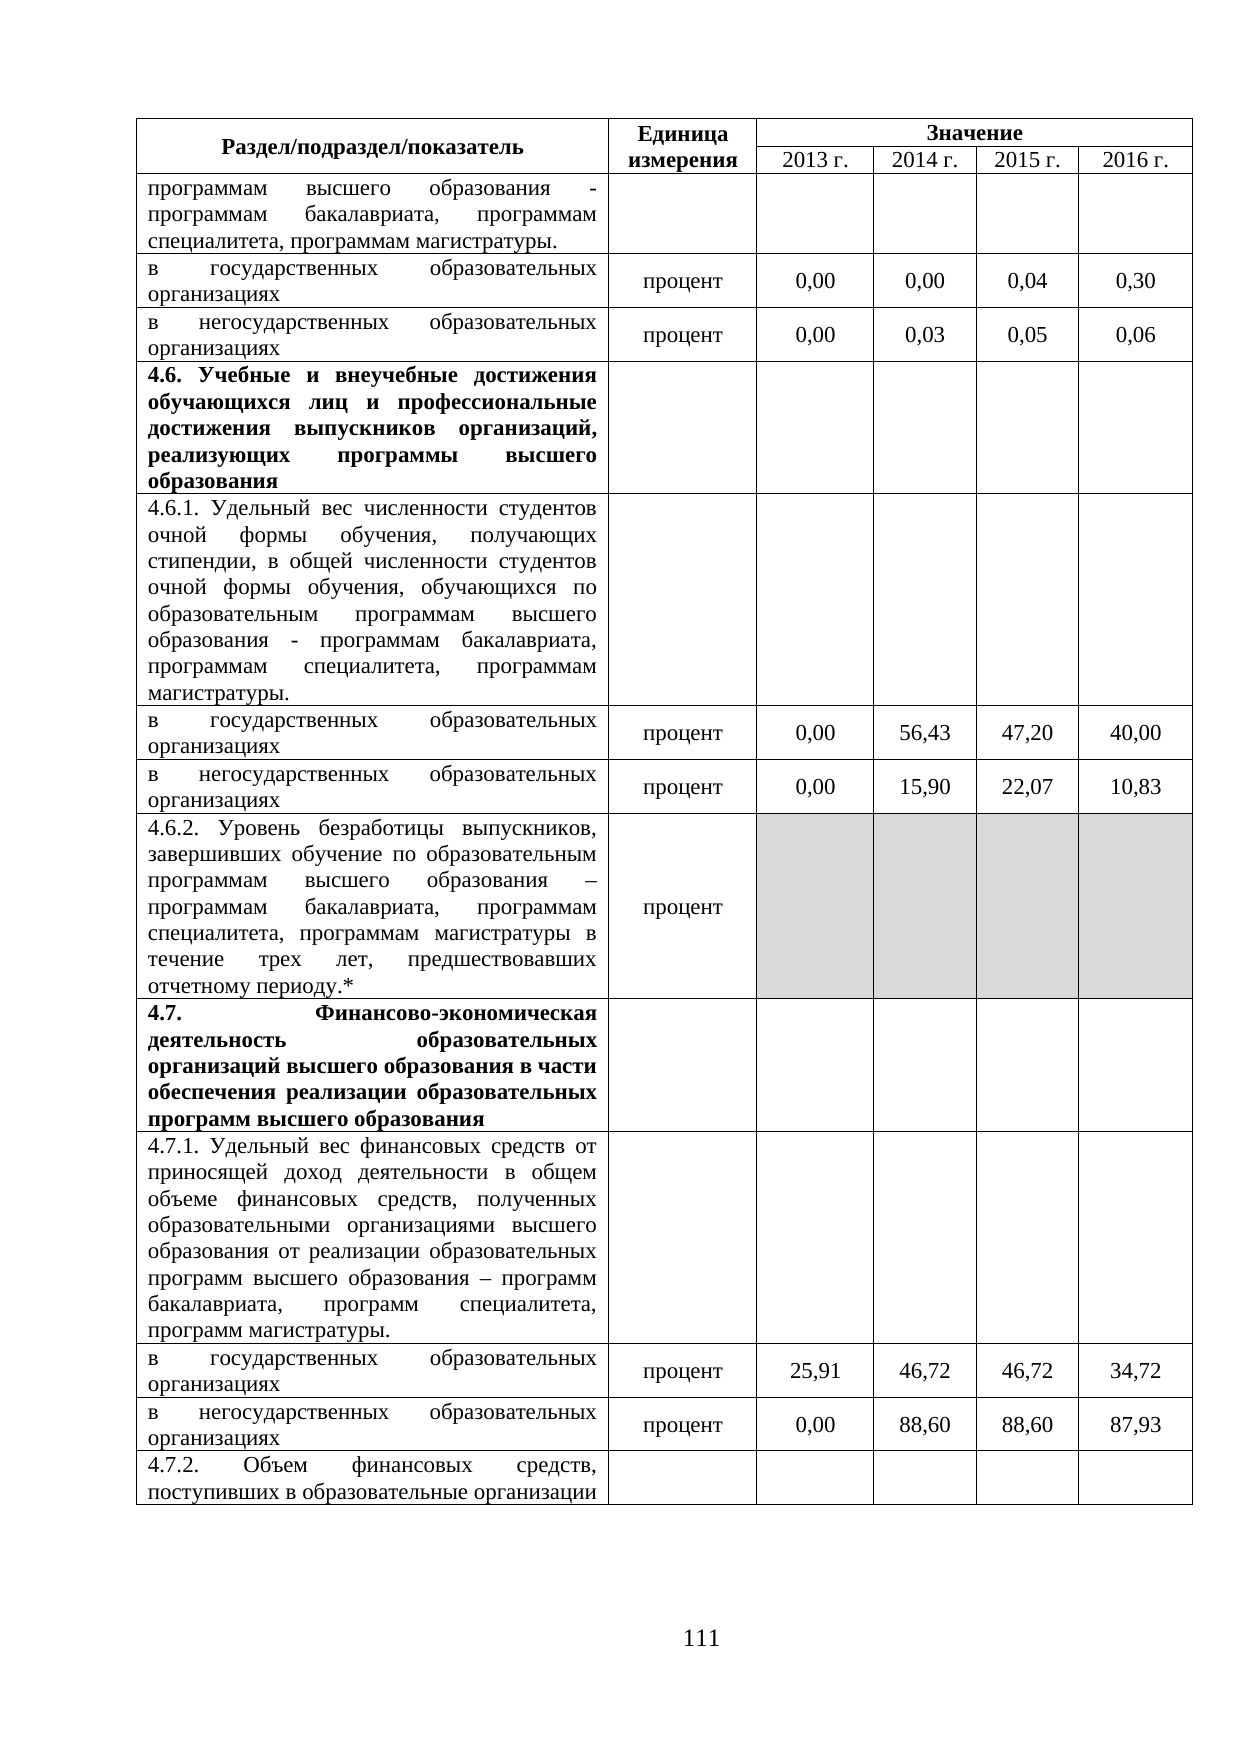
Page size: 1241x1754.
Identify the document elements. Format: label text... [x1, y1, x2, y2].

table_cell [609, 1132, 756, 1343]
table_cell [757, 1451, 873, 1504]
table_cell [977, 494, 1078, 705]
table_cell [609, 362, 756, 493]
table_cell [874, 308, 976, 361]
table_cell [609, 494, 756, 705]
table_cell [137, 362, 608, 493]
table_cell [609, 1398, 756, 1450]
table_cell 2014 г. [874, 147, 976, 173]
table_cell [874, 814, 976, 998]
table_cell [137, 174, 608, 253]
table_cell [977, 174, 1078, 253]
table_cell 2013 г. [757, 147, 873, 173]
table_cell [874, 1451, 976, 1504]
table_header Раздел/подраздел/показатель [137, 119, 608, 173]
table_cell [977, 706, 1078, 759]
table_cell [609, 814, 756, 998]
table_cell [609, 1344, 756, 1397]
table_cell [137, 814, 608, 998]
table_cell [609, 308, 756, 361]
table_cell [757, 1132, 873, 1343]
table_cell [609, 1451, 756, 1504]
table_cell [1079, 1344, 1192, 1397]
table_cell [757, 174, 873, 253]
table_cell 2015 г. [977, 147, 1078, 173]
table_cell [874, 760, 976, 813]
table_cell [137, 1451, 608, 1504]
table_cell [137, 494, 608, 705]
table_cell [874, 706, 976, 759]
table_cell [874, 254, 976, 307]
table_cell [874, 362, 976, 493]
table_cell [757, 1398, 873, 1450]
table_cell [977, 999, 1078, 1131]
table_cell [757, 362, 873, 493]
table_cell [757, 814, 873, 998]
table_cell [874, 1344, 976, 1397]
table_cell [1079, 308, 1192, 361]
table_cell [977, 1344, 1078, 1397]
table_cell 2016 г. [1079, 147, 1192, 173]
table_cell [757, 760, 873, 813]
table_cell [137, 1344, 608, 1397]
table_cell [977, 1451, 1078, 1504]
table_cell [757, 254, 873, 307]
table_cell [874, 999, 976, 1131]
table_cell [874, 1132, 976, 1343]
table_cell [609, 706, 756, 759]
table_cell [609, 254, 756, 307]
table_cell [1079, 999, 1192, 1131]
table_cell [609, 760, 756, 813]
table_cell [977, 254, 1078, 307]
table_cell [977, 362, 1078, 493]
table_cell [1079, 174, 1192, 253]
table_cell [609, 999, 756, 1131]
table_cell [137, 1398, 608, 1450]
table_header Единица измерения [609, 119, 756, 173]
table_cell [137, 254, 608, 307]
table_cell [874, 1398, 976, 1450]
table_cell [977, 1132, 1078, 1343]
table_header Значение [757, 119, 1192, 146]
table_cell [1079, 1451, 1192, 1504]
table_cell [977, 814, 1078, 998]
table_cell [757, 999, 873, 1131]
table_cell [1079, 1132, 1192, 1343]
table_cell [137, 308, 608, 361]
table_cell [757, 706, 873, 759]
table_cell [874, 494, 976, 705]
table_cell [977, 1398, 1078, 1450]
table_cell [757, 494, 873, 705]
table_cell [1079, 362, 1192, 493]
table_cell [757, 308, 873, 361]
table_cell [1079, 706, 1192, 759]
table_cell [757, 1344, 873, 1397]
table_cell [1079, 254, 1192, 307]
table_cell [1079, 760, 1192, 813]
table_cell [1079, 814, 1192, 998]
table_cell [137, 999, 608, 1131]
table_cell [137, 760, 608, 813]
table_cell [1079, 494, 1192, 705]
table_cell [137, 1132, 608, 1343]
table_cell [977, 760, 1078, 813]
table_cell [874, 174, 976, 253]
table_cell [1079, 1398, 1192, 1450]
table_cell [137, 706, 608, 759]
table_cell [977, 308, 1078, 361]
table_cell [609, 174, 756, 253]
